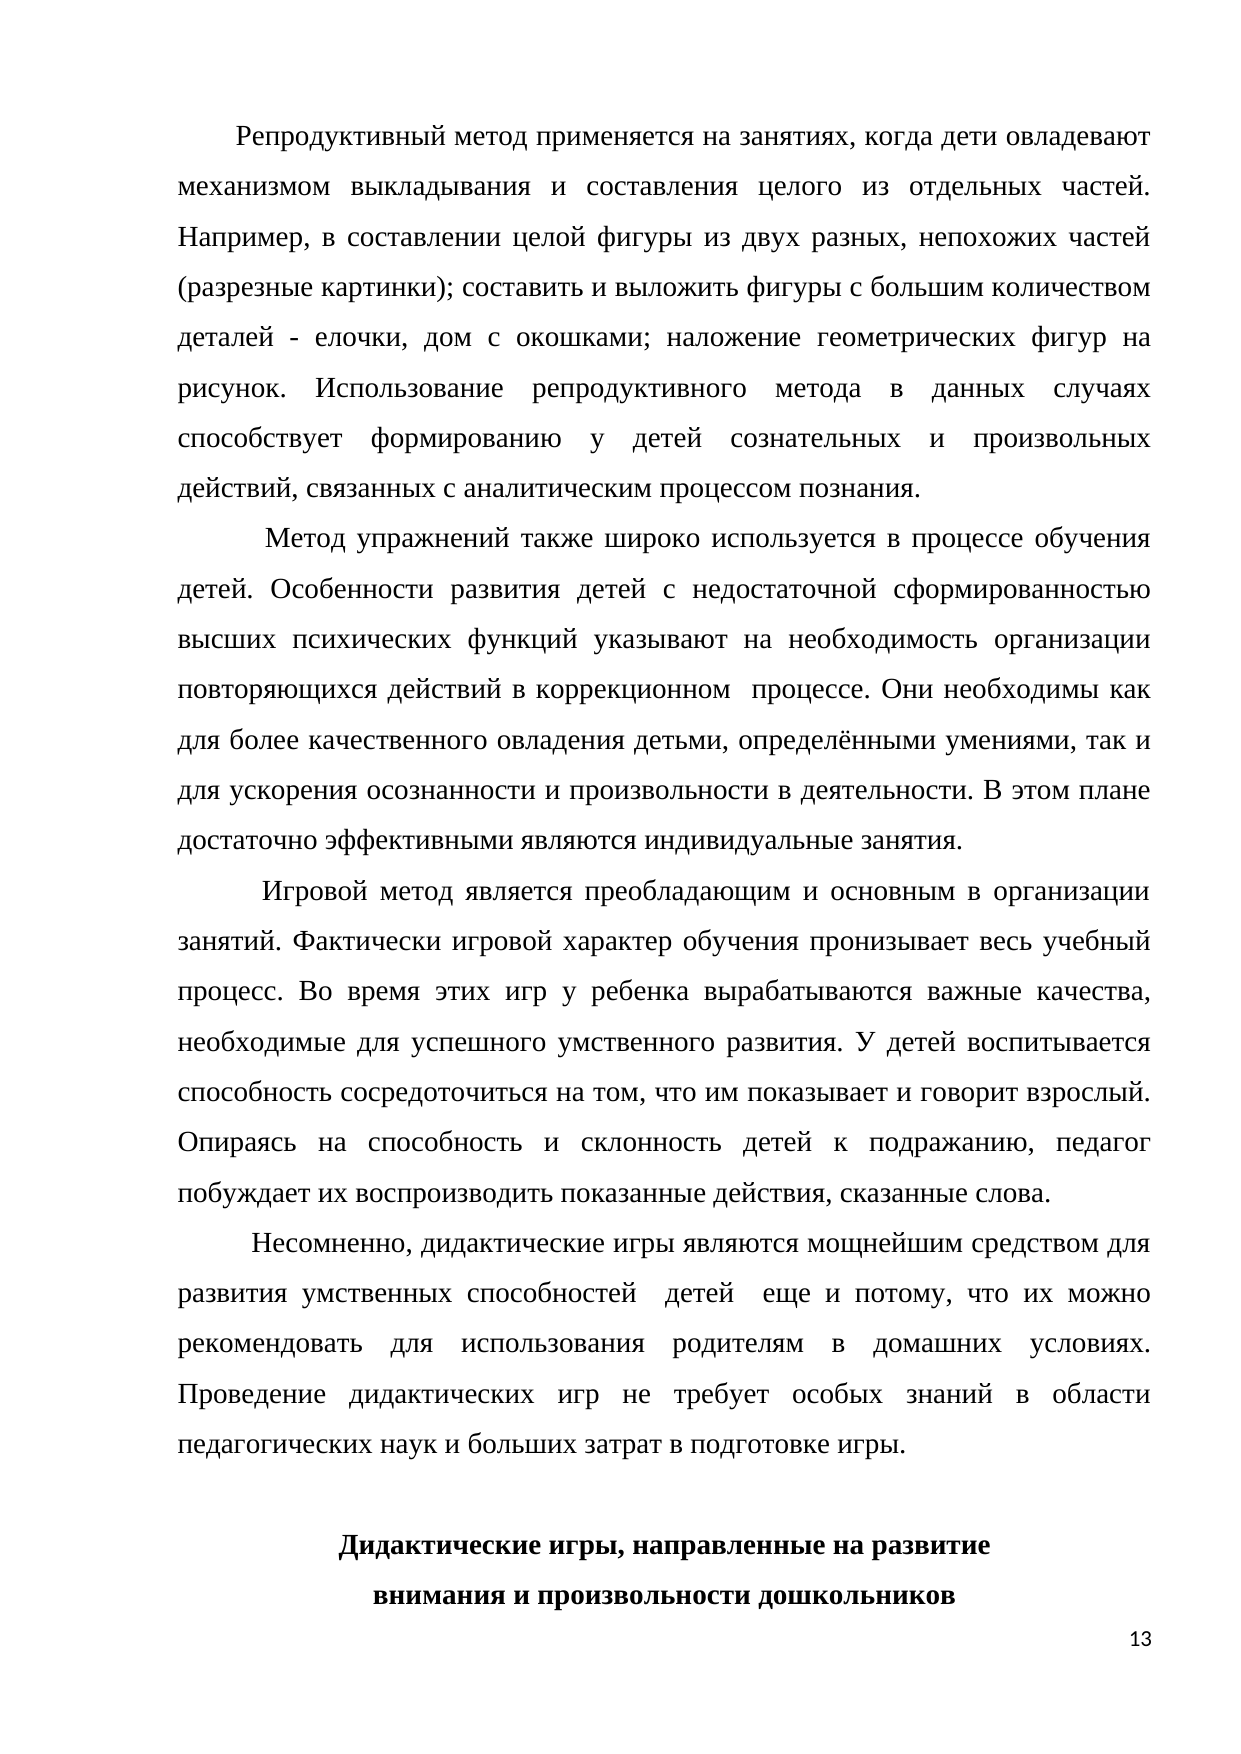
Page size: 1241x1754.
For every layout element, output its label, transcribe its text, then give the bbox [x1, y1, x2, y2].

text Репродуктивный метод применяется на занятиях, когда дети овладевают механизмом выкладывания и составления целого из отдельных частей. Например, в составлении целой фигуры из двух разных, непохожих частей (разрезные картинки); составить и выложить фигуры с большим количеством деталей - елочки, дом с окошками; наложение геометрических фигур на рисунок. Использование репродуктивного метода в данных случаях способствует формированию у детей сознательных и произвольных действий, связанных с аналитическим процессом познания. [177, 118, 1152, 504]
text Несомненно, дидактические игры являются мощнейшим средством для развития умственных способностей детей еще и потому, что их можно рекомендовать для использования родителям в домашних условиях. Проведение дидактических игр не требует особых знаний в области педагогических наук и больших затрат в подготовке игры. [177, 1225, 1152, 1460]
text Метод упражнений также широко используется в процессе обучения детей. Особенности развития детей с недостаточной сформированностью высших психических функций указывают на необходимость организации повторяющихся действий в коррекционном процессе. Они необходимы как для более качественного овладения детьми, определёнными умениями, так и для ускорения осознанности и произвольности в деятельности. В этом плане достаточно эффективными являются индивидуальные занятия. [177, 521, 1152, 856]
text внимания и произвольности дошкольников [177, 1577, 1152, 1611]
text Игровой метод является преобладающим и основным в организации занятий. Фактически игровой характер обучения пронизывает весь учебный процесс. Во время этих игр у ребенка вырабатываются важные качества, необходимые для успешного умственного развития. У детей воспитывается способность сосредоточиться на том, что им показывает и говорит взрослый. Опираясь на способность и склонность детей к подражанию, педагог побуждает их воспроизводить показанные действия, сказанные слова. [177, 873, 1152, 1208]
text Дидактические игры, направленные на развитие [177, 1527, 1152, 1560]
